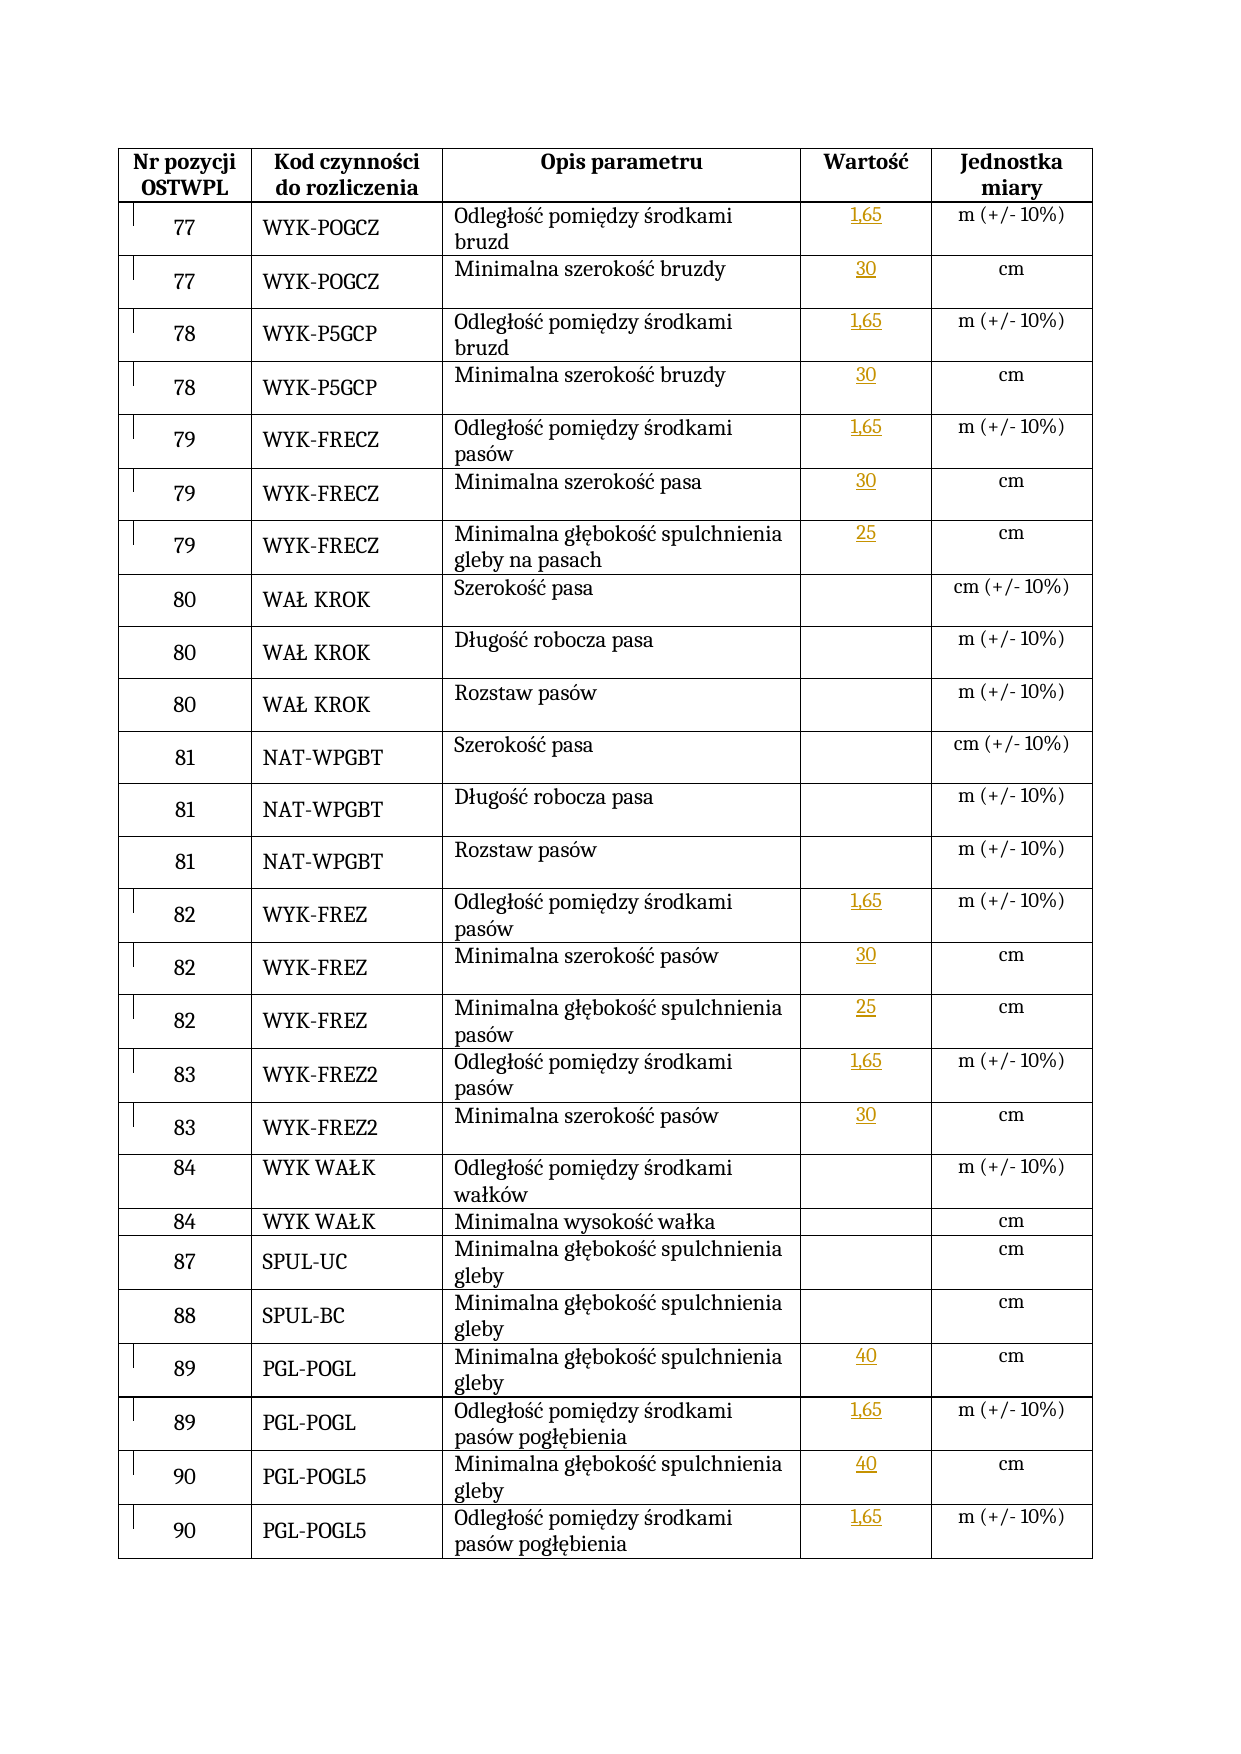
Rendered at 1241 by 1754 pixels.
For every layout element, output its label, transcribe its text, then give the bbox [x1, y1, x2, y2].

table_cell cm [932, 1236, 1092, 1289]
table_cell 80 [119, 627, 251, 678]
table_cell [801, 521, 931, 573]
table_cell m (+/- 10%) [932, 415, 1092, 467]
table_cell [801, 1451, 931, 1504]
table_cell [801, 1209, 931, 1235]
table_cell 82 [119, 943, 251, 994]
table_cell 79 [119, 521, 251, 573]
table_cell 82 [119, 889, 251, 942]
table_cell Minimalna szerokość pasa [443, 469, 800, 520]
table_cell 77 [119, 203, 251, 255]
table_cell m (+/- 10%) [932, 679, 1092, 731]
table_cell cm [932, 1451, 1092, 1504]
table_cell [801, 1398, 931, 1450]
table_cell 84 [119, 1209, 251, 1235]
table_cell 81 [119, 784, 251, 836]
table_cell cm [932, 1209, 1092, 1235]
table_cell Szerokość pasa [443, 732, 800, 783]
table_cell Odległość pomiędzy środkami bruzd [443, 309, 800, 361]
table_cell [801, 469, 931, 520]
table_cell WAŁ KROK [252, 575, 442, 626]
table_cell [801, 889, 931, 942]
table_cell [801, 1103, 931, 1154]
table_cell Minimalna głębokość spulchnienia gleby [443, 1344, 800, 1396]
table_header Nr pozycji OSTWPL [119, 149, 251, 201]
table_cell 81 [119, 837, 251, 888]
table_cell 80 [119, 575, 251, 626]
table_cell Rozstaw pasów [443, 679, 800, 731]
table_cell Odległość pomiędzy środkami pasów pogłębienia [443, 1398, 800, 1450]
table_header Wartość [801, 149, 931, 201]
table_cell SPUL-BC [252, 1290, 442, 1343]
table_cell cm [932, 521, 1092, 573]
table_cell cm (+/- 10%) [932, 732, 1092, 783]
table_cell Minimalna szerokość pasów [443, 1103, 800, 1154]
table_cell cm [932, 256, 1092, 307]
table_cell WYK-P5GCP [252, 309, 442, 361]
table_cell WYK-FREZ [252, 943, 442, 994]
table_cell m (+/- 10%) [932, 1398, 1092, 1450]
table_cell [801, 1505, 931, 1558]
table_cell m (+/- 10%) [932, 1505, 1092, 1558]
table_cell WYK WAŁK [252, 1209, 442, 1235]
table_cell Odległość pomiędzy środkami pasów pogłębienia [443, 1505, 800, 1558]
table_cell 80 [119, 679, 251, 731]
table_cell cm [932, 995, 1092, 1048]
table_cell SPUL-UC [252, 1236, 442, 1289]
table_cell [801, 203, 931, 255]
table_cell m (+/- 10%) [932, 627, 1092, 678]
table_cell 90 [119, 1505, 251, 1558]
table_cell m (+/- 10%) [932, 837, 1092, 888]
table_cell Minimalna wysokość wałka [443, 1209, 800, 1235]
table_cell Minimalna głębokość spulchnienia gleby [443, 1236, 800, 1289]
table_cell m (+/- 10%) [932, 1049, 1092, 1102]
table_cell [801, 1344, 931, 1396]
table_cell Minimalna szerokość bruzdy [443, 256, 800, 307]
table_cell 82 [119, 995, 251, 1048]
table_cell Minimalna szerokość pasów [443, 943, 800, 994]
table_cell 79 [119, 469, 251, 520]
table_cell Odległość pomiędzy środkami pasów [443, 415, 800, 467]
table_cell Rozstaw pasów [443, 837, 800, 888]
table_cell WYK WAŁK [252, 1155, 442, 1208]
table_cell [801, 784, 931, 836]
table_cell 89 [119, 1398, 251, 1450]
table_header Jednostka miary [932, 149, 1092, 201]
table_cell PGL-POGL [252, 1344, 442, 1396]
table_cell [801, 415, 931, 467]
table_cell Szerokość pasa [443, 575, 800, 626]
table_cell [801, 1290, 931, 1343]
table_cell [801, 309, 931, 361]
table_cell [801, 575, 931, 626]
table_cell WYK-FREZ [252, 889, 442, 942]
table_cell WYK-POGCZ [252, 203, 442, 255]
table_cell WYK-FRECZ [252, 521, 442, 573]
table_cell cm (+/- 10%) [932, 575, 1092, 626]
table_cell Minimalna głębokość spulchnienia gleby [443, 1290, 800, 1343]
table_cell 78 [119, 309, 251, 361]
table_cell m (+/- 10%) [932, 309, 1092, 361]
table_cell Długość robocza pasa [443, 627, 800, 678]
table_cell 83 [119, 1049, 251, 1102]
table_cell m (+/- 10%) [932, 203, 1092, 255]
table_cell WYK-POGCZ [252, 256, 442, 307]
table_cell 89 [119, 1344, 251, 1396]
table_cell 90 [119, 1451, 251, 1504]
table_cell WAŁ KROK [252, 627, 442, 678]
table_cell PGL-POGL [252, 1398, 442, 1450]
table_cell m (+/- 10%) [932, 1155, 1092, 1208]
table_header Kod czynności do rozliczenia [252, 149, 442, 201]
table_cell Minimalna szerokość bruzdy [443, 362, 800, 414]
table_header Opis parametru [443, 149, 800, 201]
table_cell NAT-WPGBT [252, 784, 442, 836]
table_cell [801, 1049, 931, 1102]
table_cell 84 [119, 1155, 251, 1208]
table_cell [801, 1236, 931, 1289]
table_cell m (+/- 10%) [932, 889, 1092, 942]
table_cell [801, 362, 931, 414]
table_cell Odległość pomiędzy środkami bruzd [443, 203, 800, 255]
table_cell NAT-WPGBT [252, 732, 442, 783]
table_cell 83 [119, 1103, 251, 1154]
table_cell cm [932, 469, 1092, 520]
table_cell WYK-FREZ2 [252, 1103, 442, 1154]
table_cell [801, 995, 931, 1048]
table_cell cm [932, 362, 1092, 414]
table_cell cm [932, 943, 1092, 994]
table_cell m (+/- 10%) [932, 784, 1092, 836]
table_cell Długość robocza pasa [443, 784, 800, 836]
table_cell WYK-FRECZ [252, 469, 442, 520]
table_cell cm [932, 1344, 1092, 1396]
table_cell [801, 943, 931, 994]
table_cell [801, 732, 931, 783]
table_cell WYK-FREZ2 [252, 1049, 442, 1102]
table_cell Odległość pomiędzy środkami pasów [443, 889, 800, 942]
table_cell Odległość pomiędzy środkami wałków [443, 1155, 800, 1208]
table_cell Odległość pomiędzy środkami pasów [443, 1049, 800, 1102]
table_cell 81 [119, 732, 251, 783]
table_cell Minimalna głębokość spulchnienia gleby na pasach [443, 521, 800, 573]
table_cell NAT-WPGBT [252, 837, 442, 888]
table_cell 88 [119, 1290, 251, 1343]
table_cell [801, 627, 931, 678]
table_cell Minimalna głębokość spulchnienia gleby [443, 1451, 800, 1504]
table_cell 79 [119, 415, 251, 467]
table_cell WAŁ KROK [252, 679, 442, 731]
table_cell [801, 837, 931, 888]
table_cell 77 [119, 256, 251, 307]
table_cell Minimalna głębokość spulchnienia pasów [443, 995, 800, 1048]
table_cell [801, 1155, 931, 1208]
table_cell WYK-P5GCP [252, 362, 442, 414]
table_cell cm [932, 1103, 1092, 1154]
table_cell PGL-POGL5 [252, 1451, 442, 1504]
table_cell 87 [119, 1236, 251, 1289]
table_cell WYK-FREZ [252, 995, 442, 1048]
table_cell [801, 256, 931, 307]
table_cell cm [932, 1290, 1092, 1343]
table_cell PGL-POGL5 [252, 1505, 442, 1558]
table_cell [801, 679, 931, 731]
table_cell 78 [119, 362, 251, 414]
table_cell WYK-FRECZ [252, 415, 442, 467]
